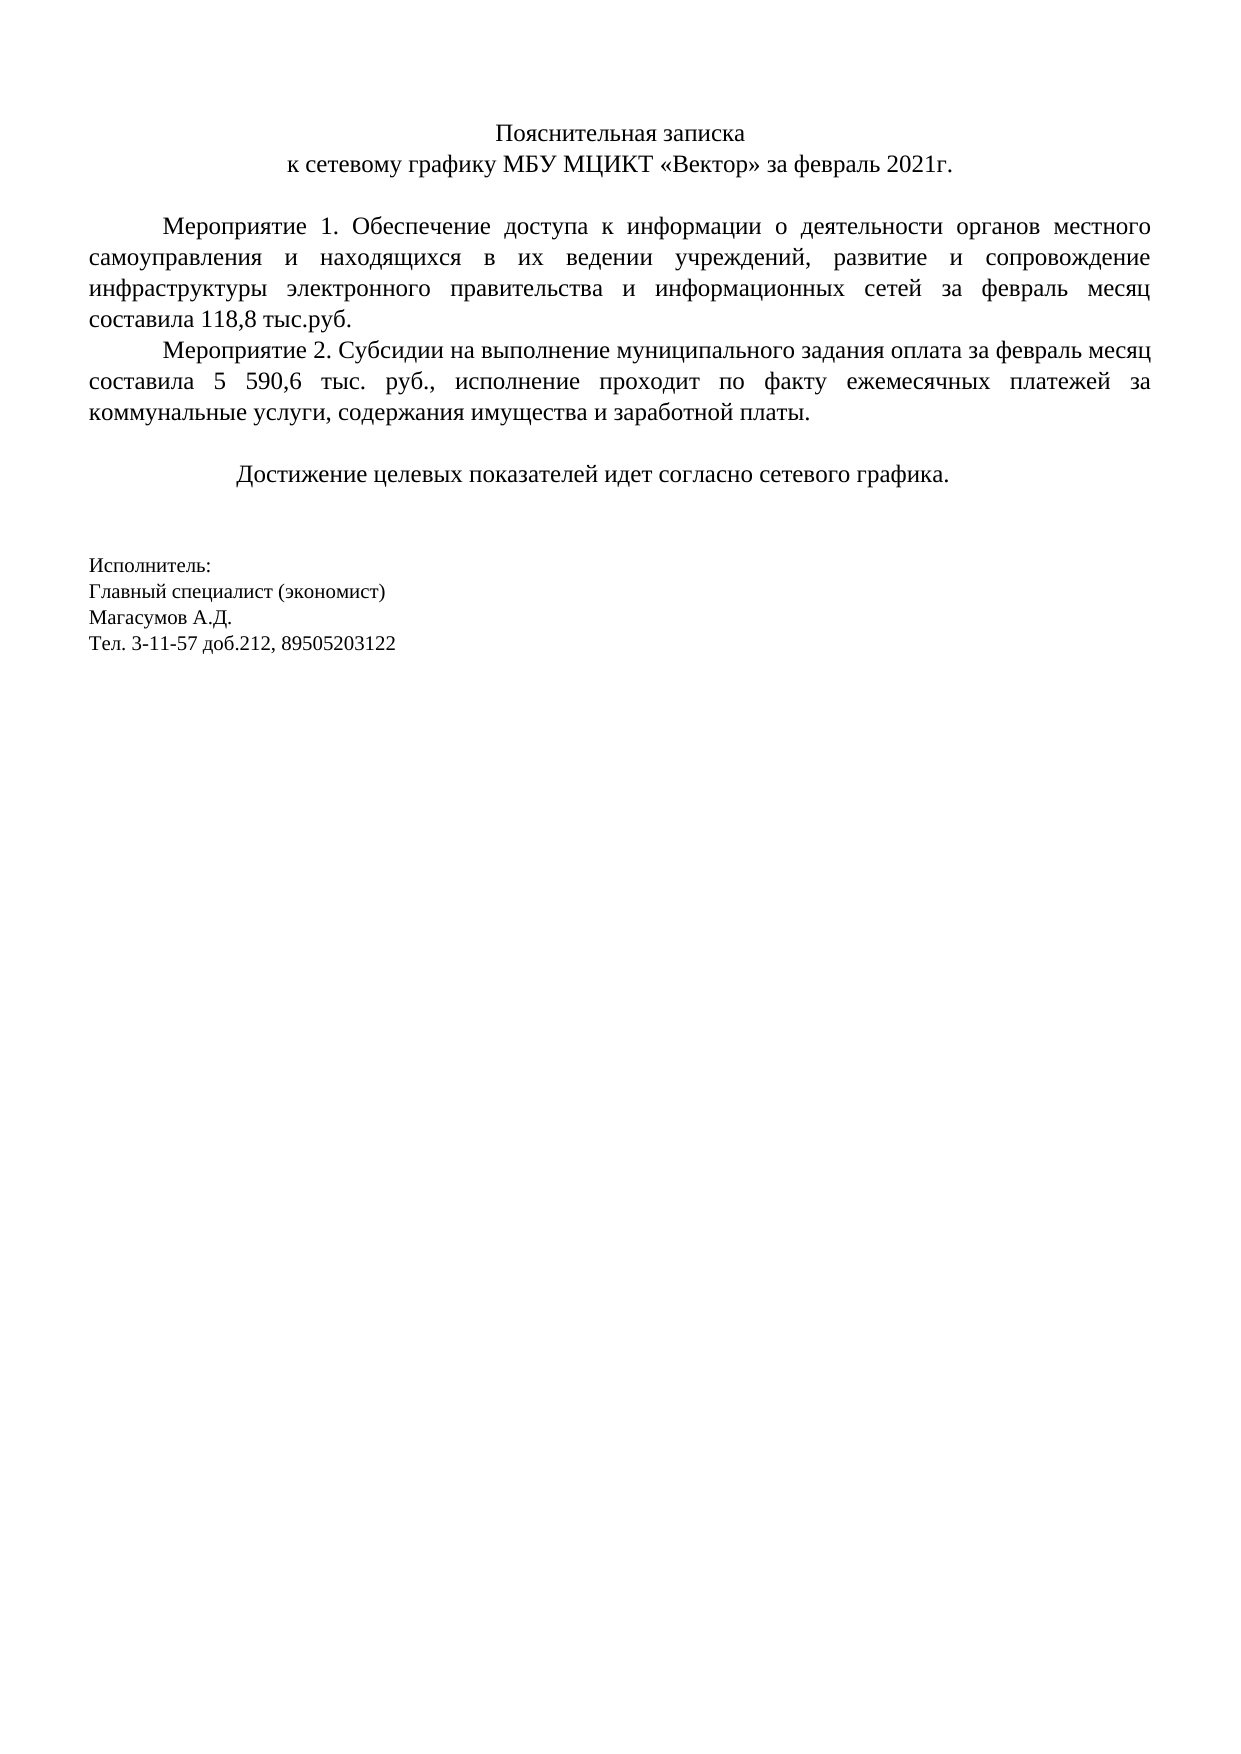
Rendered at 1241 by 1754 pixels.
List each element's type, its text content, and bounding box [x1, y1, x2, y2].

text Магасумов А.Д. [89, 604, 1152, 629]
text Мероприятие 2. Субсидии на выполнение муниципального задания оплата за февраль месяц составила 5 590,6 тыс. руб., исполнение проходит по факту ежемесячных платежей за коммунальные услуги, содержания имущества и заработной платы. [89, 335, 1152, 426]
text Главный специалист (экономист) [89, 579, 1152, 603]
text Пояснительная записка [89, 118, 1152, 147]
text к сетевому графику МБУ МЦИКТ «Вектор» за февраль 2021г. [89, 149, 1152, 178]
text Исполнитель: [89, 553, 1152, 577]
text Тел. 3-11-57 доб.212, 89505203122 [89, 631, 1152, 654]
text Мероприятие 1. Обеспечение доступа к информации о деятельности органов местного самоуправления и находящихся в их ведении учреждений, развитие и сопровождение инфраструктуры электронного правительства и информационных сетей за февраль месяц составила 118,8 тыс.руб. [89, 211, 1152, 333]
text Достижение целевых показателей идет согласно сетевого графика. [89, 459, 1152, 488]
